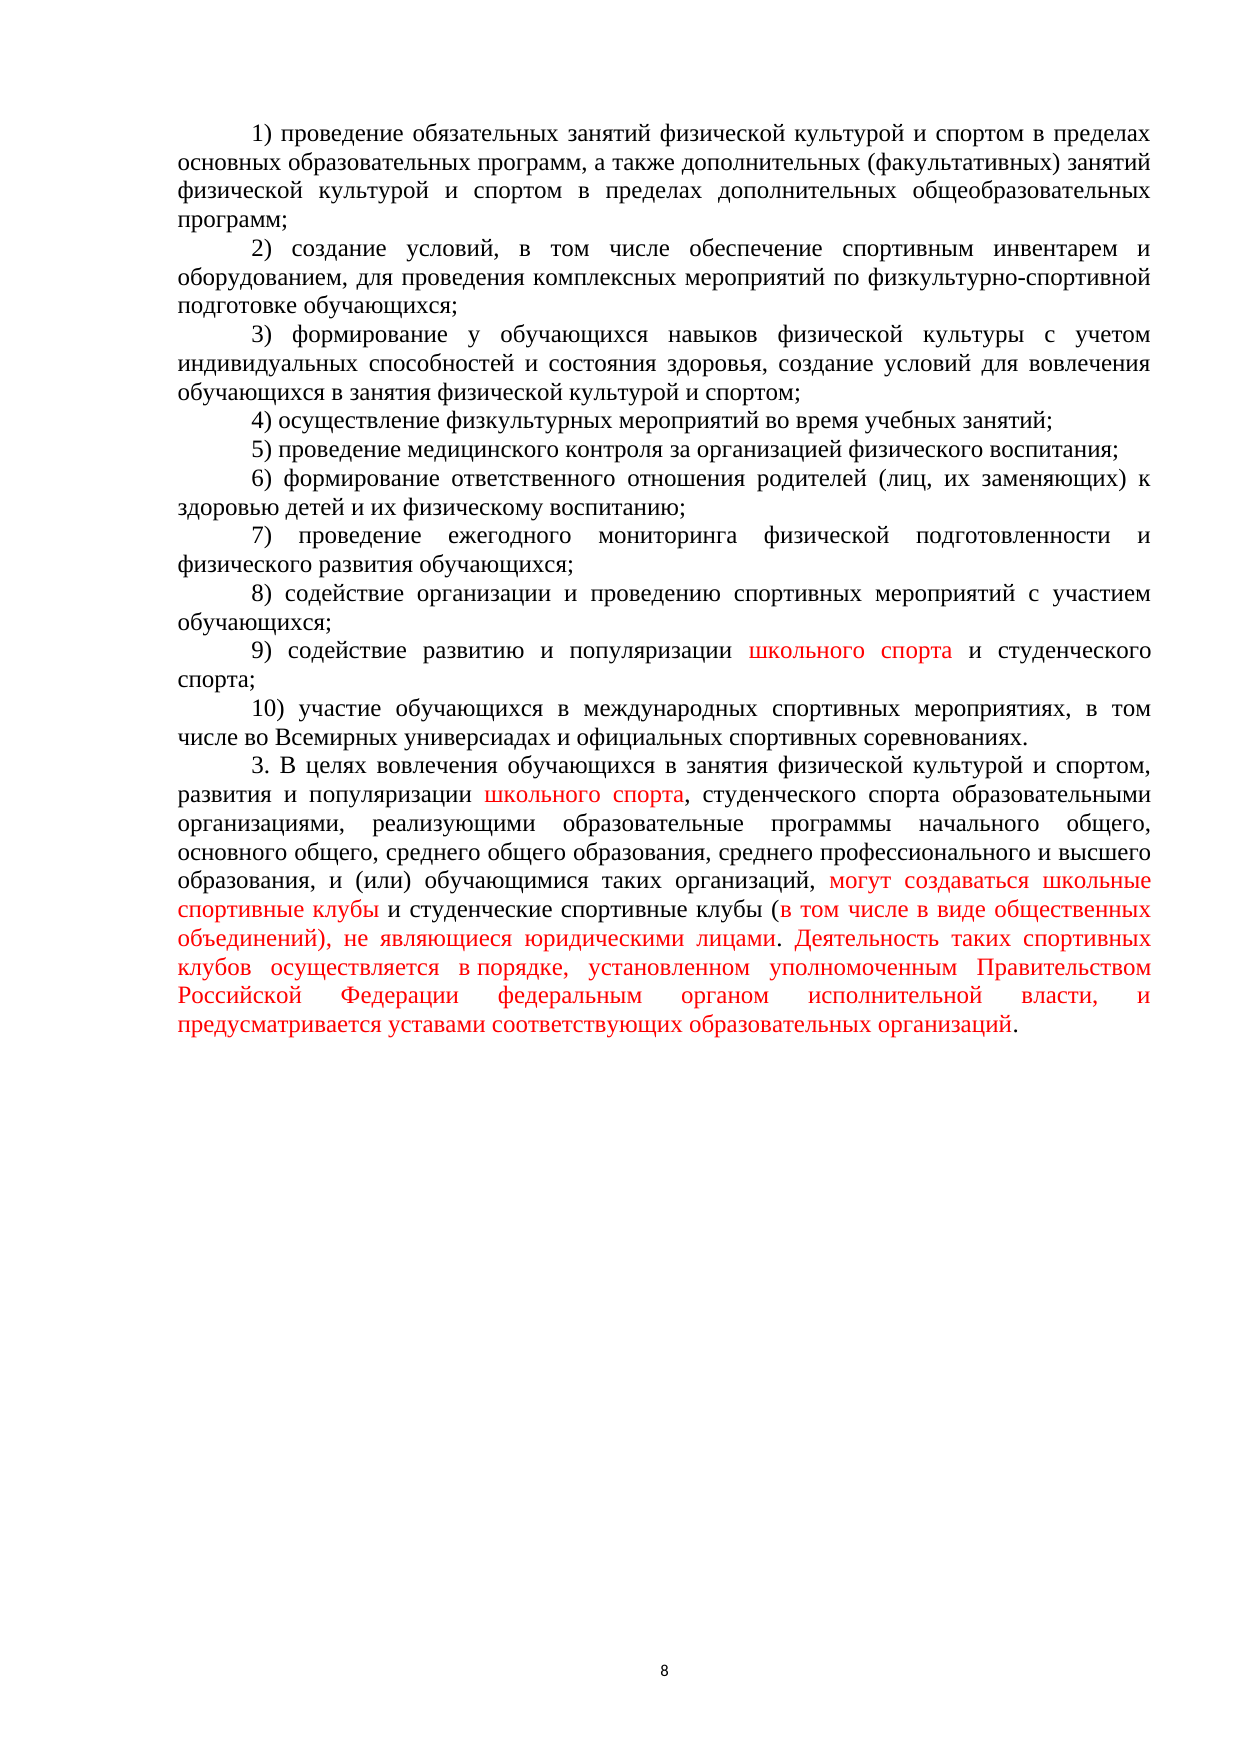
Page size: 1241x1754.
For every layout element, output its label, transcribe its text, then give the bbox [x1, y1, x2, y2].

text 5) проведение медицинского контроля за организацией физического воспитания; [177, 434, 1152, 463]
text 9) содействие развитию и популяризации школьного спорта и студенческого спорта; [177, 636, 1152, 693]
text 6) формирование ответственного отношения родителей (лиц, их заменяющих) к здоровью детей и их физическому воспитанию; [177, 463, 1152, 521]
text 3. В целях вовлечения обучающихся в занятия физической культурой и спортом, развития и популяризации школьного спорта, студенческого спорта образовательными организациями, реализующими образовательные программы начального общего, основного общего, среднего общего образования, среднего профессионального и высшего образования, и (или) обучающимися таких организаций, могут создаваться школьные спортивные клубы и студенческие спортивные клубы (в том числе в виде общественных объединений), не являющиеся юридическими лицами. Деятельность таких спортивных клубов осуществляется в порядке, установленном уполномоченным Правительством Российской Федерации федеральным органом исполнительной власти, и предусматривается уставами соответствующих образовательных организаций. [177, 751, 1152, 1038]
text 4) осуществление физкультурных мероприятий во время учебных занятий; [177, 406, 1152, 434]
text 3) формирование у обучающихся навыков физической культуры с учетом индивидуальных способностей и состояния здоровья, создание условий для вовлечения обучающихся в занятия физической культурой и спортом; [177, 319, 1152, 406]
text 2) создание условий, в том числе обеспечение спортивным инвентарем и оборудованием, для проведения комплексных мероприятий по физкультурно-спортивной подготовке обучающихся; [177, 233, 1152, 319]
text 10) участие обучающихся в международных спортивных мероприятиях, в том числе во Всемирных универсиадах и официальных спортивных соревнованиях. [177, 693, 1152, 751]
text 1) проведение обязательных занятий физической культурой и спортом в пределах основных образовательных программ, а также дополнительных (факультативных) занятий физической культурой и спортом в пределах дополнительных общеобразовательных программ; [177, 118, 1152, 233]
text 8) содействие организации и проведению спортивных мероприятий с участием обучающихся; [177, 578, 1152, 636]
text 7) проведение ежегодного мониторинга физической подготовленности и физического развития обучающихся; [177, 521, 1152, 578]
